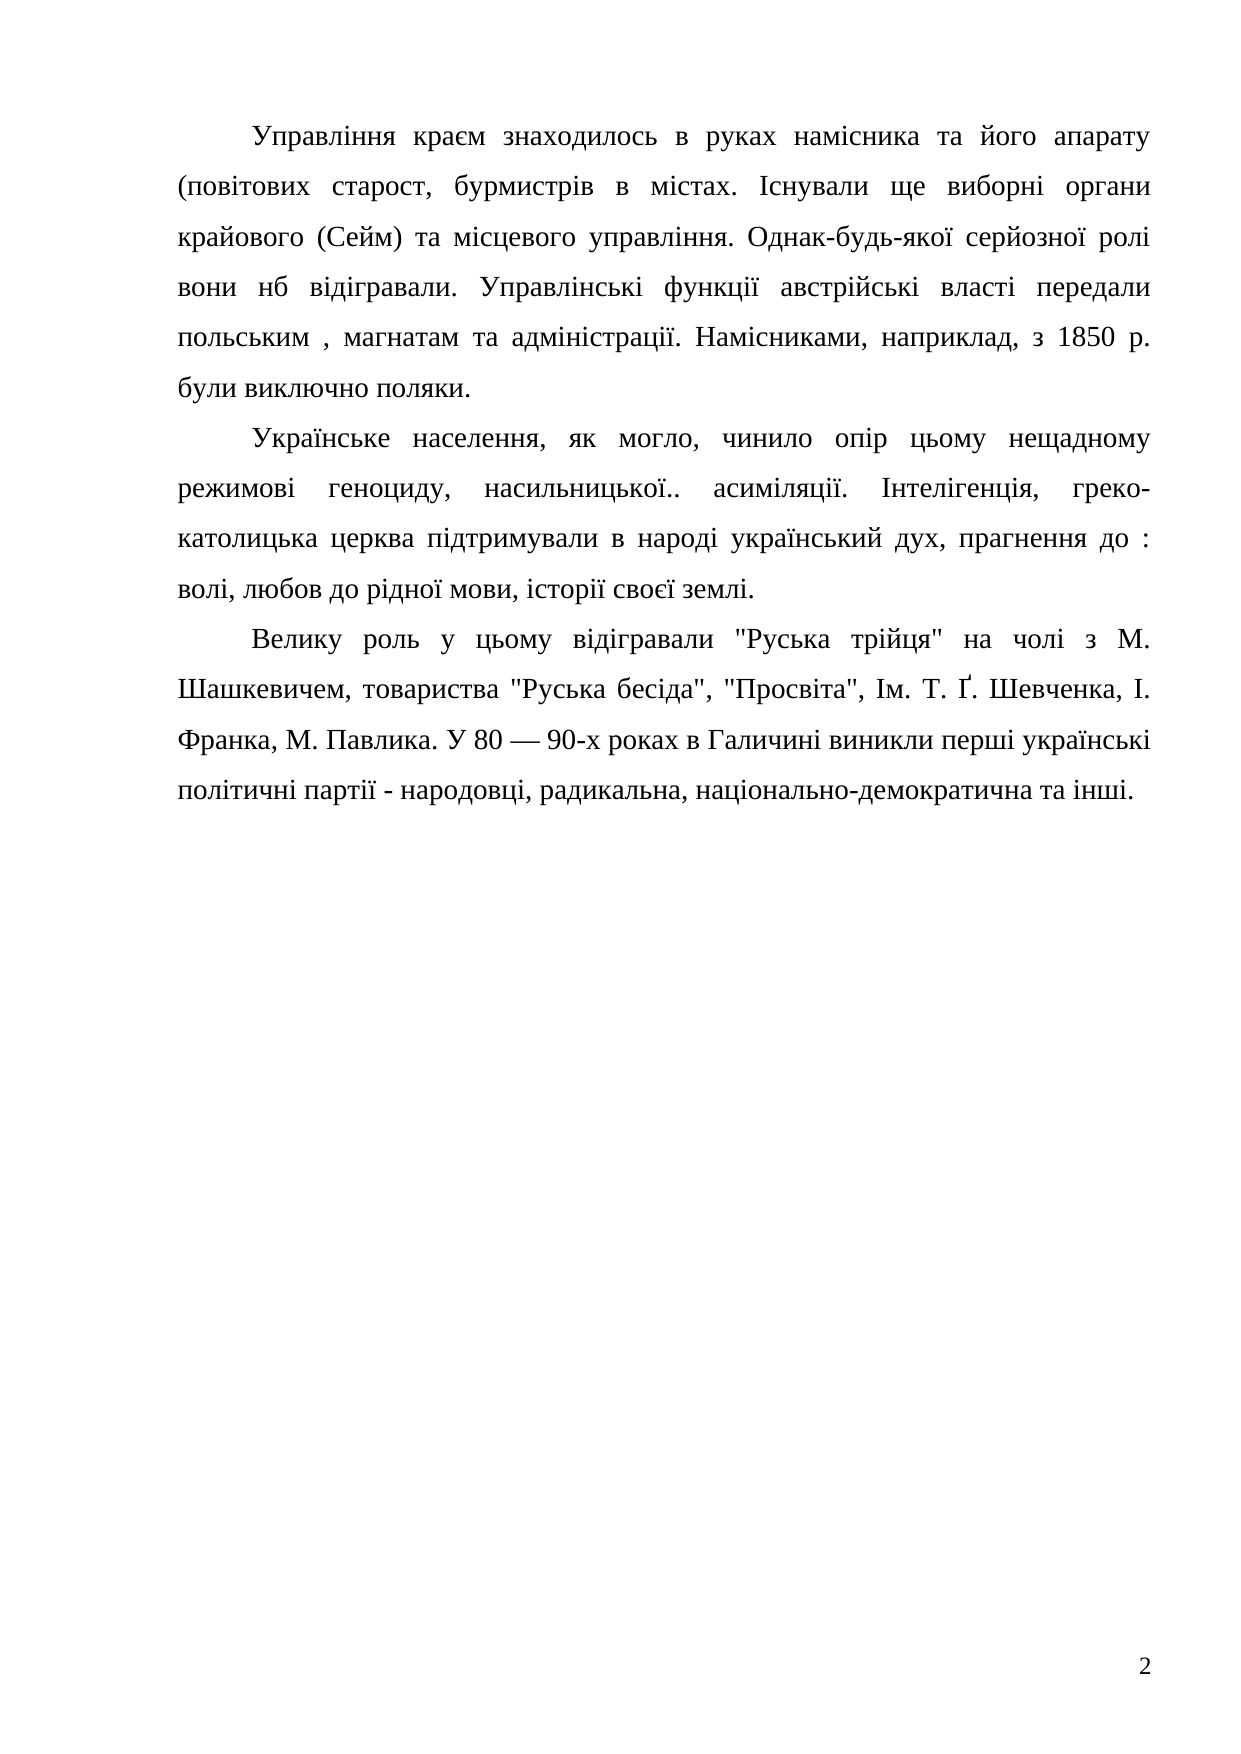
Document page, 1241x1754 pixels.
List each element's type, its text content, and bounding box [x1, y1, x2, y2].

text Українське населення, як могло, чинило опір цьому нещадному режимові геноциду, насильницької.. асиміляції. Інтелігенція, греко-католицька церква підтримували в народі український дух, прагнення до : волі, любов до рідної мови, історії своєї землі. [177, 420, 1152, 604]
text Управління краєм знаходилось в руках намісника та його апарату (повітових старост, бурмистрів в містах. Існували ще виборні органи крайового (Сейм) та місцевого управління. Однак-будь-якої серйозної ролі вони нб відігравали. Управлінські функції австрійські власті передали польським , магнатам та адміністрації. Намісниками, наприклад, з 1850 р. були виключно поляки. [177, 118, 1152, 403]
text Велику роль у цьому відігравали "Руська трійця" на чолі з М. Шашкевичем, товариства "Руська бесіда", "Просвіта", Ім. Т. Ґ. Шевченка, І. Франка, М. Павлика. У 80 — 90-х роках в Галичині виникли перші українські політичні партії - народовці, радикальна, національно-демократична та інші. [177, 621, 1152, 806]
